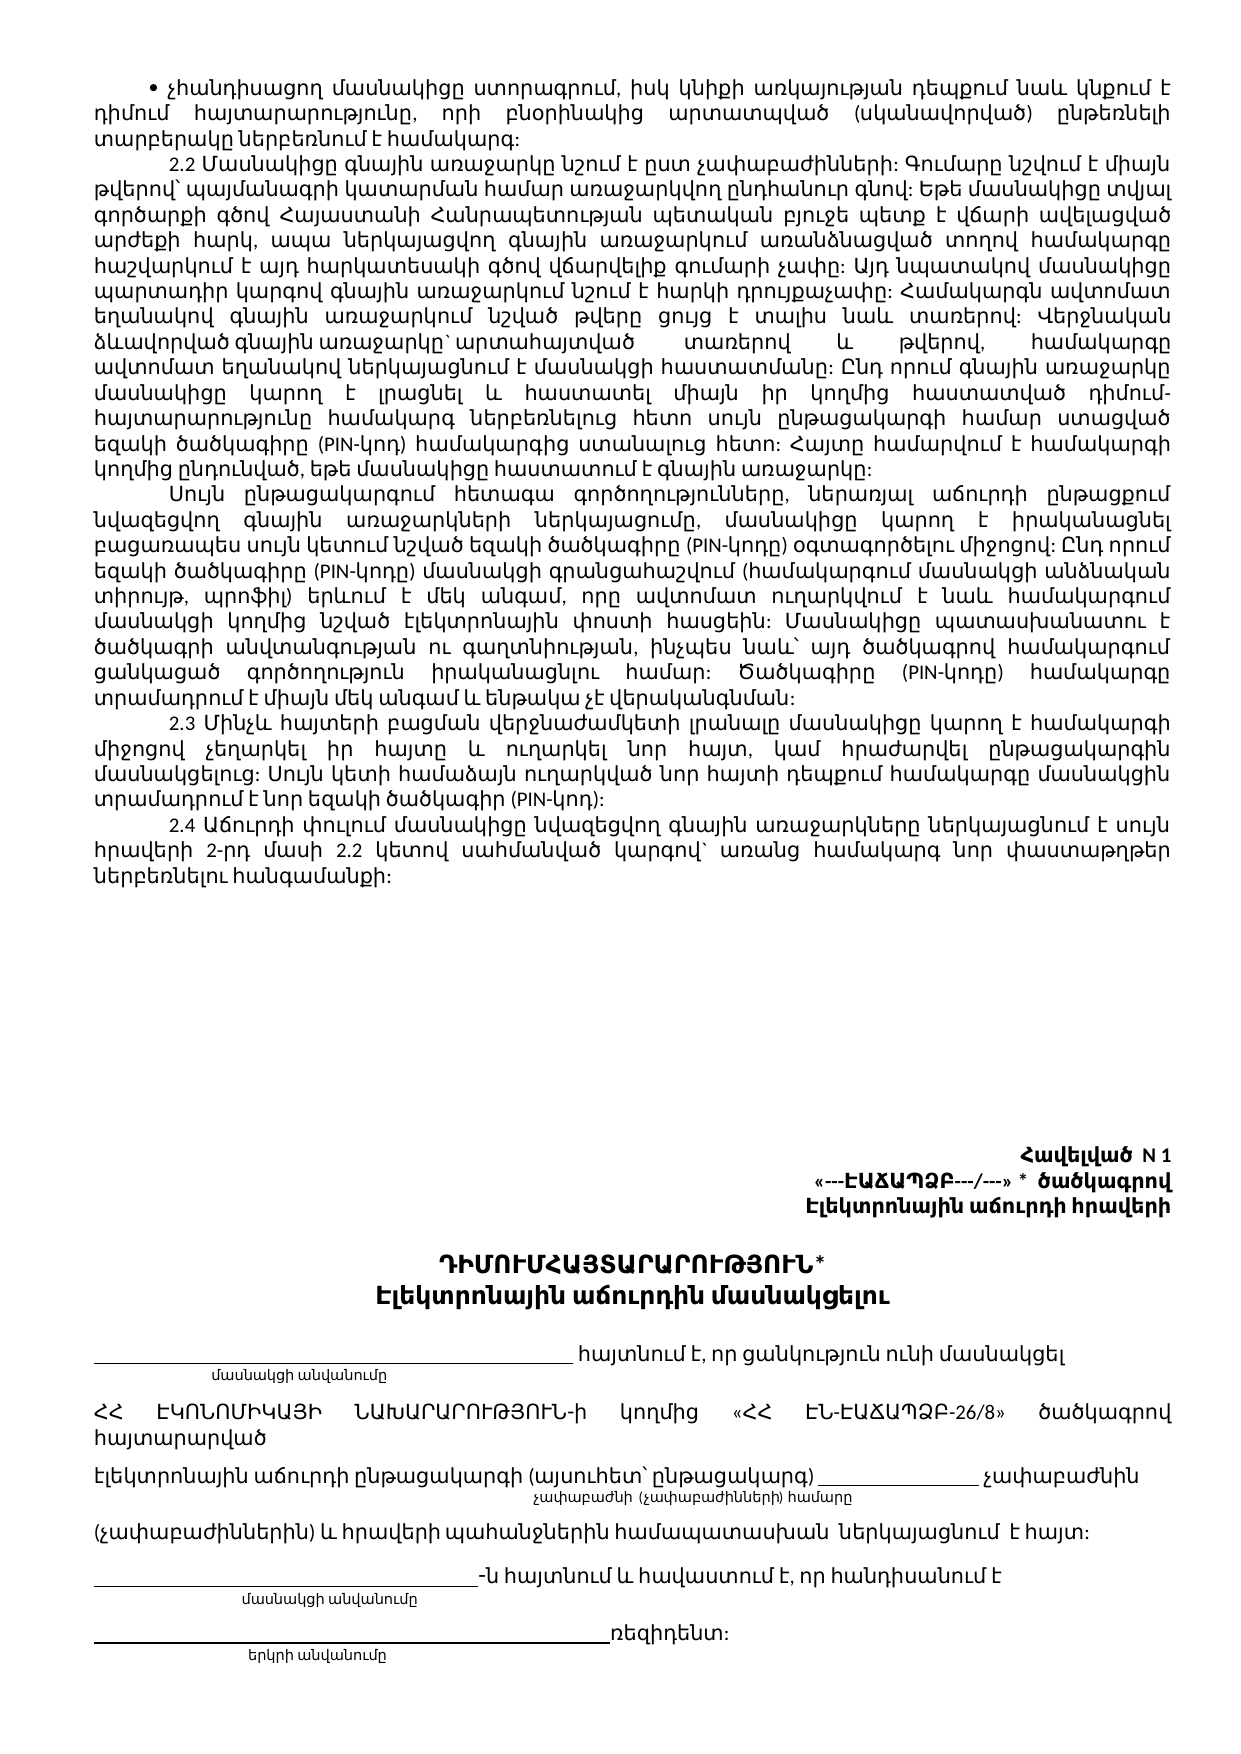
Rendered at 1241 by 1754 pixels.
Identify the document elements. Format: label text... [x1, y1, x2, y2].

list չհանդիսացող մասնակիցը ստորագրում, իսկ կնիքի առկայության դեպքում նաև կնքում է դիմում հայտարարությունը, որի բնօրինակից արտատպված (սկանավորված) ընթեռնելի տարբերակը ներբեռնում է համակարգ: [94, 75, 1171, 151]
text ԴԻՄՈՒՄՀԱՅՏԱՐԱՐՈՒԹՅՈՒՆ* [94, 1249, 1171, 1280]
text ՀՀ ԷԿՈՆՈՄԻԿԱՅԻ ՆԱԽԱՐԱՐՈՒԹՅՈՒՆ-ի կողմից «ՀՀ ԷՆ-ԷԱՃԱՊՁԲ-26/8» ծածկագրով հայտարարված [94, 1397, 1171, 1450]
text (չափաբաժիններին) և հրավերի պահանջներին համապատասխան ներկայացնում է հայտ: [94, 1519, 1171, 1544]
text մասնակցի անվանումը [94, 1590, 1171, 1621]
text հայտնում է, որ ցանկություն ունի մասնակցել [94, 1341, 1171, 1366]
text Էլեկտրոնային աճուրդի հրավերի [94, 1193, 1171, 1219]
text Հավելված N 1 [94, 1142, 1171, 1168]
text մասնակցի անվանումը [94, 1366, 1171, 1397]
text Սույն ընթացակարգում հետագա գործողությունները, ներառյալ աճուրդի ընթացքում նվազեցվող գնային առաջարկների ներկայացումը, մասնակիցը կարող է իրականացնել բացառապես սույն կետում նշված եզակի ծածկագիրը (PIN-կոդը) օգտագործելու միջոցով: Ընդ որում եզակի ծածկագիրը (PIN-կոդը) մասնակցի գրանցահաշվում (համակարգում մասնակցի անձնական տիրույթ, պրոֆիլ) երևում է մեկ անգամ, որը ավտոմատ ուղարկվում է նաև համակարգում մասնակցի կողմից նշված էլեկտրոնային փոստի հասցեին: Մասնակիցը պատասխանատու է ծածկագրի անվտանգության ու գաղտնիության, ինչպես նաև՝ այդ ծածկագրով համակարգում ցանկացած գործողություն իրականացնլու համար: Ծածկագիրը (PIN-կոդը) համակարգը տրամադրում է միայն մեկ անգամ և ենթակա չէ վերականգնման: [94, 482, 1171, 710]
text -ն հայտնում և հավաստում է, որ հանդիսանում է [94, 1559, 1171, 1590]
subtitle Էլեկտրոնային աճուրդին մասնակցելու [94, 1280, 1171, 1310]
text երկրի անվանումը [94, 1646, 1171, 1677]
text 2.2 Մասնակիցը գնային առաջարկը նշում է ըստ չափաբաժինների: Գումարը նշվում է միայն թվերով՝ պայմանագրի կատարման համար առաջարկվող ընդհանուր գնով: Եթե մասնակիցը տվյալ գործարքի գծով Հայաստանի Հանրապետության պետական բյուջե պետք է վճարի ավելացված արժեքի հարկ, ապա ներկայացվող գնային առաջարկում առանձնացված տողով համակարգը հաշվարկում է այդ հարկատեսակի գծով վճարվելիք գումարի չափը: Այդ նպատակով մասնակիցը պարտադիր կարգով գնային առաջարկում նշում է հարկի դրույքաչափը: Համակարգն ավտոմատ եղանակով գնային առաջարկում նշված թվերը ցույց է տալիս նաև տառերով: Վերջնական ձևավորված գնային առաջարկը` արտահայտված տառերով և թվերով, համակարգը ավտոմատ եղանակով ներկայացնում է մասնակցի հաստատմանը: Ընդ որում գնային առաջարկը մասնակիցը կարող է լրացնել և հաստատել միայն իր կողմից հաստատված դիմում-հայտարարությունը համակարգ ներբեռնելուց հետո սույն ընթացակարգի համար ստացված եզակի ծածկագիրը (PIN-կոդ) համակարգից ստանալուց հետո: Հայտը համարվում է համակարգի կողմից ընդունված, եթե մասնակիցը հաստատում է գնային առաջարկը: [94, 151, 1171, 482]
text 2.3 Մինչև հայտերի բացման վերջնաժամկետի լրանալը մասնակիցը կարող է համակարգի միջոցով չեղարկել իր հայտը և ուղարկել նոր հայտ, կամ հրաժարվել ընթացակարգին մասնակցելուց: Սույն կետի համաձայն ուղարկված նոր հայտի դեպքում համակարգը մասնակցին տրամադրում է նոր եզակի ծածկագիր (PIN-կոդ): [94, 710, 1171, 812]
text չափաբաժնի (չափաբաժինների) համարը [94, 1488, 1171, 1519]
text 2.4 Աճուրդի փուլում մասնակիցը նվազեցվող գնային առաջարկները ներկայացնում է սույն հրավերի 2-րդ մասի 2.2 կետով սահմանված կարգով` առանց համակարգ նոր փաստաթղթեր ներբեռնելու հանգամանքի: [94, 812, 1171, 888]
text ռեզիդենտ: [94, 1621, 1171, 1646]
text «---ԷԱՃԱՊՁԲ---/---» * ծածկագրով [94, 1168, 1171, 1193]
text էլեկտրոնային աճուրդի ընթացակարգի (այսուհետ՝ ընթացակարգ) չափաբաժնին [94, 1463, 1171, 1488]
